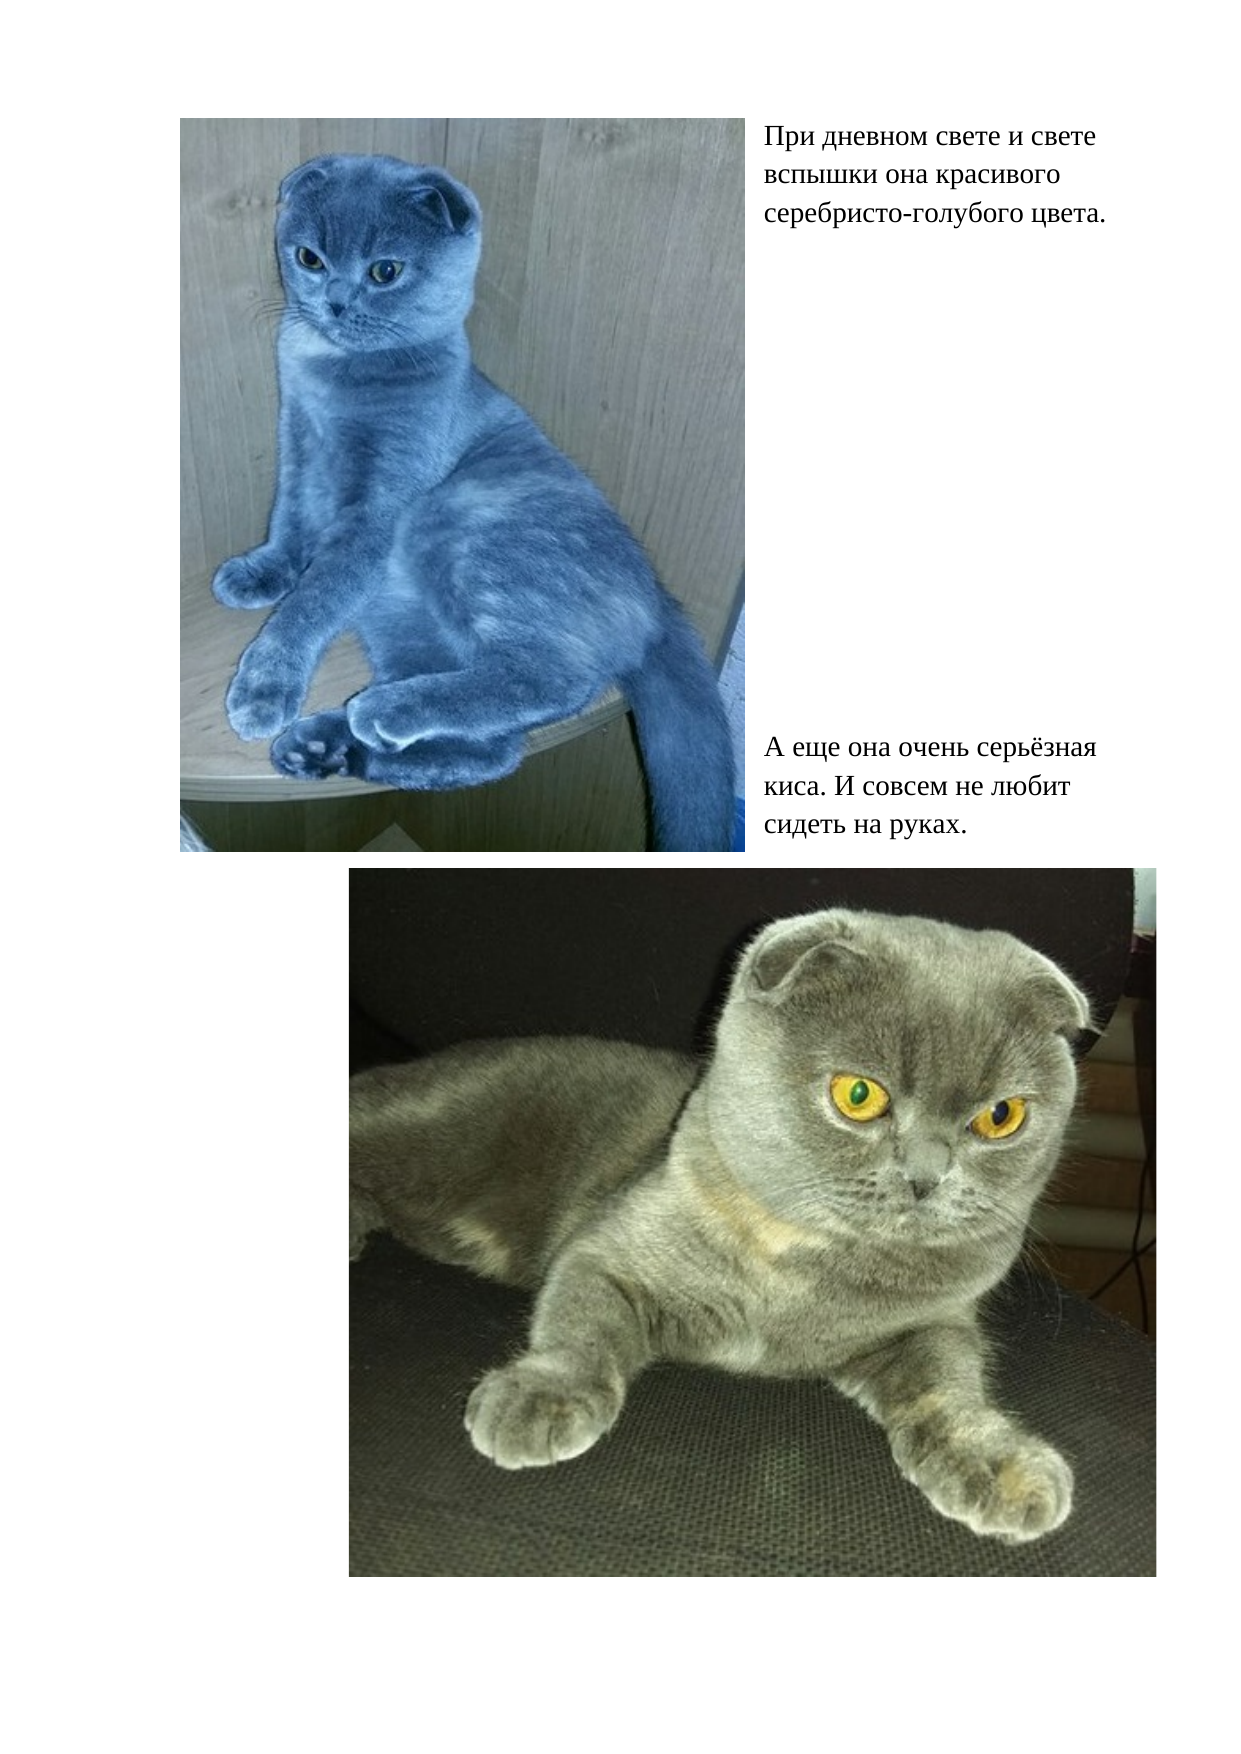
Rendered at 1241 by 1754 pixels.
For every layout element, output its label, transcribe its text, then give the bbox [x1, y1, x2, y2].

picture [180, 118, 745, 852]
text А еще она очень серьёзная киса. И совсем не любит сидеть на руках. [745, 729, 1152, 840]
picture [348, 868, 1157, 1577]
text При дневном свете и свете вспышки она красивого серебристо-голубого цвета. [745, 118, 1152, 229]
